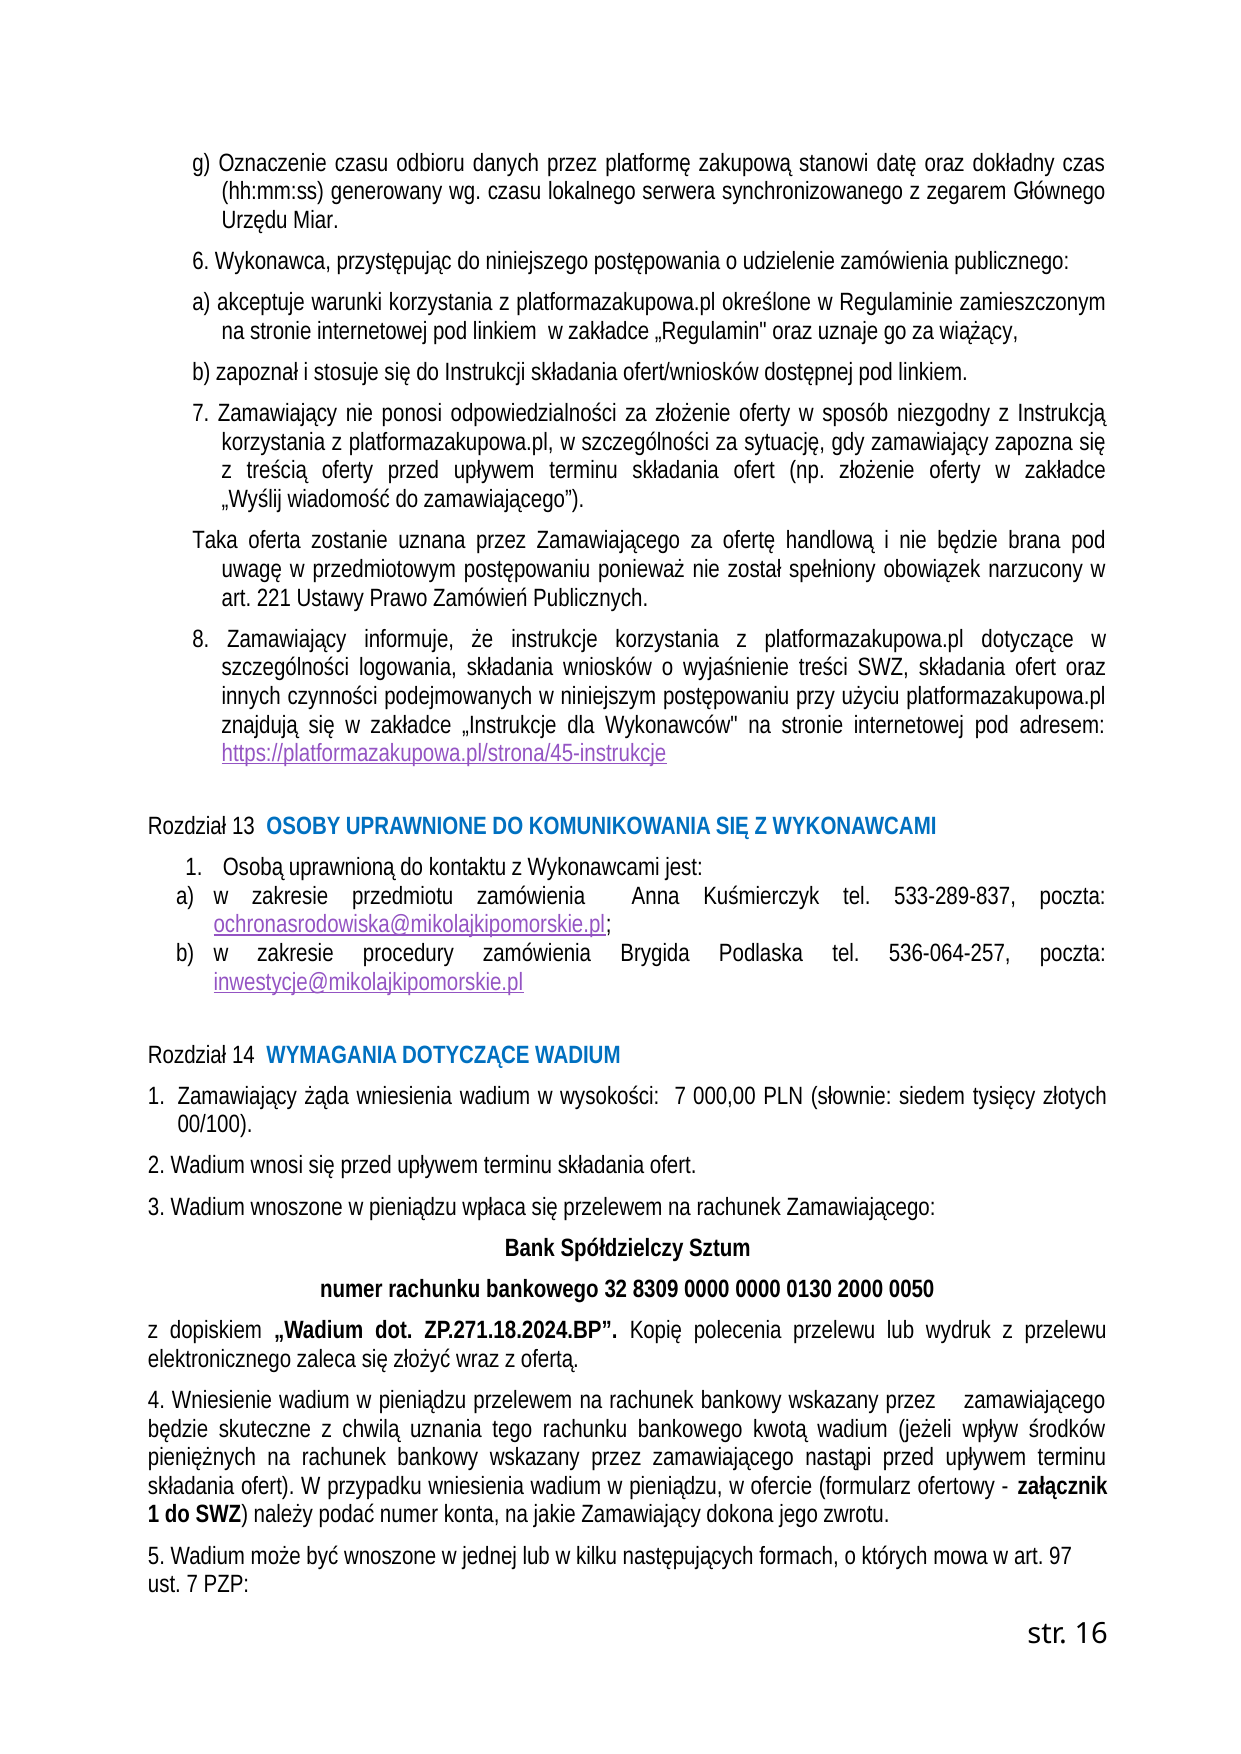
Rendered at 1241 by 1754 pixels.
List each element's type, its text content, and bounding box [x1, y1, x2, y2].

text Taka oferta zostanie uznana przez Zamawiającego za ofertę handlową i nie będzie brana pod uwagę w przedmiotowym postępowaniu ponieważ nie został spełniony obowiązek narzucony w art. 221 Ustawy Prawo Zamówień Publicznych. [192, 525, 1107, 611]
text Rozdział 13 OSOBY UPRAWNIONE DO KOMUNIKOWANIA SIĘ Z WYKONAWCAMI [148, 811, 1107, 840]
text numer rachunku bankowego 32 8309 0000 0000 0130 2000 0050 [148, 1274, 1107, 1303]
list w zakresie procedury zamówienia Brygida Podlaska tel. 536-064-257, poczta: inwestycje@mikolajkipomorskie.pl [176, 938, 1107, 995]
list Osobą uprawnioną do kontaktu z Wykonawcami jest: [185, 852, 1107, 881]
text b) zapoznał i stosuje się do Instrukcji składania ofert/wniosków dostępnej pod linkiem. [192, 357, 1107, 386]
text a) akceptuje warunki korzystania z platformazakupowa.pl określone w Regulaminie zamieszczonym na stronie internetowej pod linkiem w zakładce „Regulamin" oraz uznaje go za wiążący, [192, 287, 1107, 344]
list w zakresie przedmiotu zamówienia Anna Kuśmierczyk tel. 533-289-837, poczta: ochronasrodowiska@mikolajkipomorskie.pl; [176, 881, 1107, 938]
text g) Oznaczenie czasu odbioru danych przez platformę zakupową stanowi datę oraz dokładny czas (hh:mm:ss) generowany wg. czasu lokalnego serwera synchronizowanego z zegarem Głównego Urzędu Miar. [192, 148, 1107, 233]
list Zamawiający żąda wniesienia wadium w wysokości: 7 000,00 PLN (słownie: siedem tysięcy złotych 00/100). [148, 1081, 1107, 1138]
text 2. Wadium wnosi się przed upływem terminu składania ofert. [148, 1151, 1107, 1179]
text z dopiskiem „Wadium dot. ZP.271.18.2024.BP”. Kopię polecenia przelewu lub wydruk z przelewu elektronicznego zaleca się złożyć wraz z ofertą. [148, 1315, 1107, 1372]
text 4. Wniesienie wadium w pieniądzu przelewem na rachunek bankowy wskazany przez zamawiającego będzie skuteczne z chwilą uznania tego rachunku bankowego kwotą wadium (jeżeli wpływ środków pieniężnych na rachunek bankowy wskazany przez zamawiającego nastąpi przed upływem terminu składania ofert). W przypadku wniesienia wadium w pieniądzu, w ofercie (formularz ofertowy - załącznik 1 do SWZ) należy podać numer konta, na jakie Zamawiający dokona jego zwrotu. [148, 1385, 1107, 1528]
text 3. Wadium wnoszone w pieniądzu wpłaca się przelewem na rachunek Zamawiającego: [148, 1192, 1107, 1220]
text 7. Zamawiający nie ponosi odpowiedzialności za złożenie oferty w sposób niezgodny z Instrukcją korzystania z platformazakupowa.pl, w szczególności za sytuację, gdy zamawiający zapozna się z treścią oferty przed upływem terminu składania ofert (np. złożenie oferty w zakładce „Wyślij wiadomość do zamawiającego”). [192, 398, 1107, 513]
text Bank Spółdzielczy Sztum [148, 1233, 1107, 1261]
text 5. Wadium może być wnoszone w jednej lub w kilku następujących formach, o których mowa w art. 97 ust. 7 PZP: [148, 1541, 1107, 1598]
text 8. Zamawiający informuje, że instrukcje korzystania z platformazakupowa.pl dotyczące w szczególności logowania, składania wniosków o wyjaśnienie treści SWZ, składania ofert oraz innych czynności podejmowanych w niniejszym postępowaniu przy użyciu platformazakupowa.pl znajdują się w zakładce „Instrukcje dla Wykonawców" na stronie internetowej pod adresem: https://platformazakupowa.pl/strona/45-instrukcje [192, 624, 1107, 767]
text 6. Wykonawca, przystępując do niniejszego postępowania o udzielenie zamówienia publicznego: [192, 246, 1107, 275]
text Rozdział 14 WYMAGANIA DOTYCZĄCE WADIUM [148, 1039, 1107, 1068]
